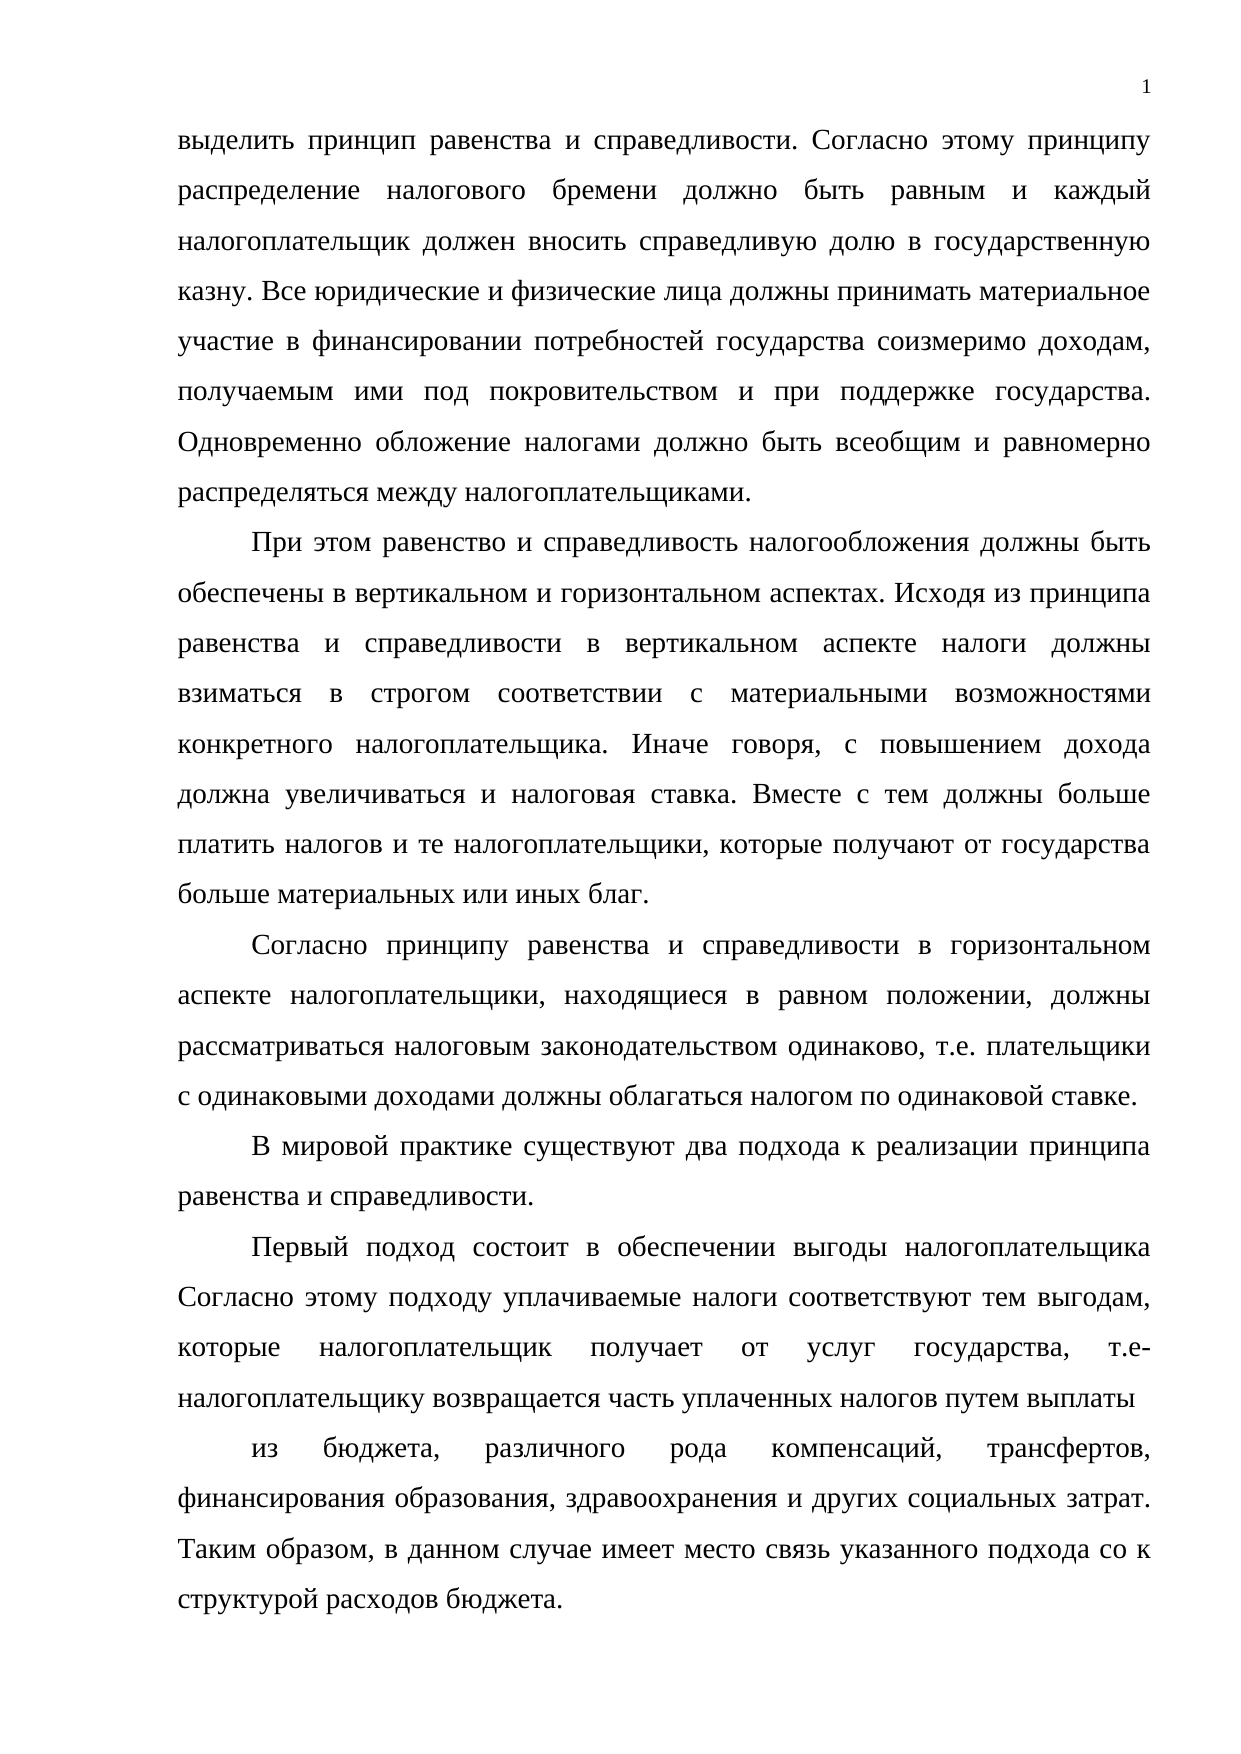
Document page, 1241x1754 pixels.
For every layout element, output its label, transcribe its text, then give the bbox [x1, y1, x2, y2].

text Согласно принципу равенства и справедливости в горизонтальном аспекте налогоплательщики, находящиеся в равном положении, должны рассматриваться налоговым законодательством одинаково, т.е. плательщики с одинаковыми доходами должны облагаться налогом по одинаковой ставке. [177, 927, 1152, 1111]
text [177, 122, 1152, 508]
text При этом равенство и справедливость налогообложения должны быть обеспечены в вертикальном и горизонтальном аспектах. Исходя из принципа равенства и справедливости в вертикальном аспекте налоги должны взиматься в строгом соответствии с материальными возможностями конкретного налогоплательщика. Иначе говоря, с повышением дохода должна увеличиваться и налоговая ставка. Вместе с тем должны больше платить налогов и те налогоплательщики, которые получают от государства больше материальных или иных благ. [177, 524, 1152, 910]
text Первый подход состоит в обеспечении выгоды налогоплательщика Согласно этому подходу уплачиваемые налоги соответствуют тем выгодам, которые налогоплательщик получает от услуг государства, т.е-налогоплательщику возвращается часть уплаченных налогов путем выплаты [177, 1229, 1152, 1413]
text В мировой практике существуют два подхода к реализации принципа равенства и справедливости. [177, 1128, 1152, 1212]
text из бюджета, различного рода компенсаций, трансфертов, финансирования образования, здравоохранения и других социальных затрат. Таким образом, в данном случае имеет место связь указанного подхода со к структурой расходов бюджета. [177, 1430, 1152, 1614]
